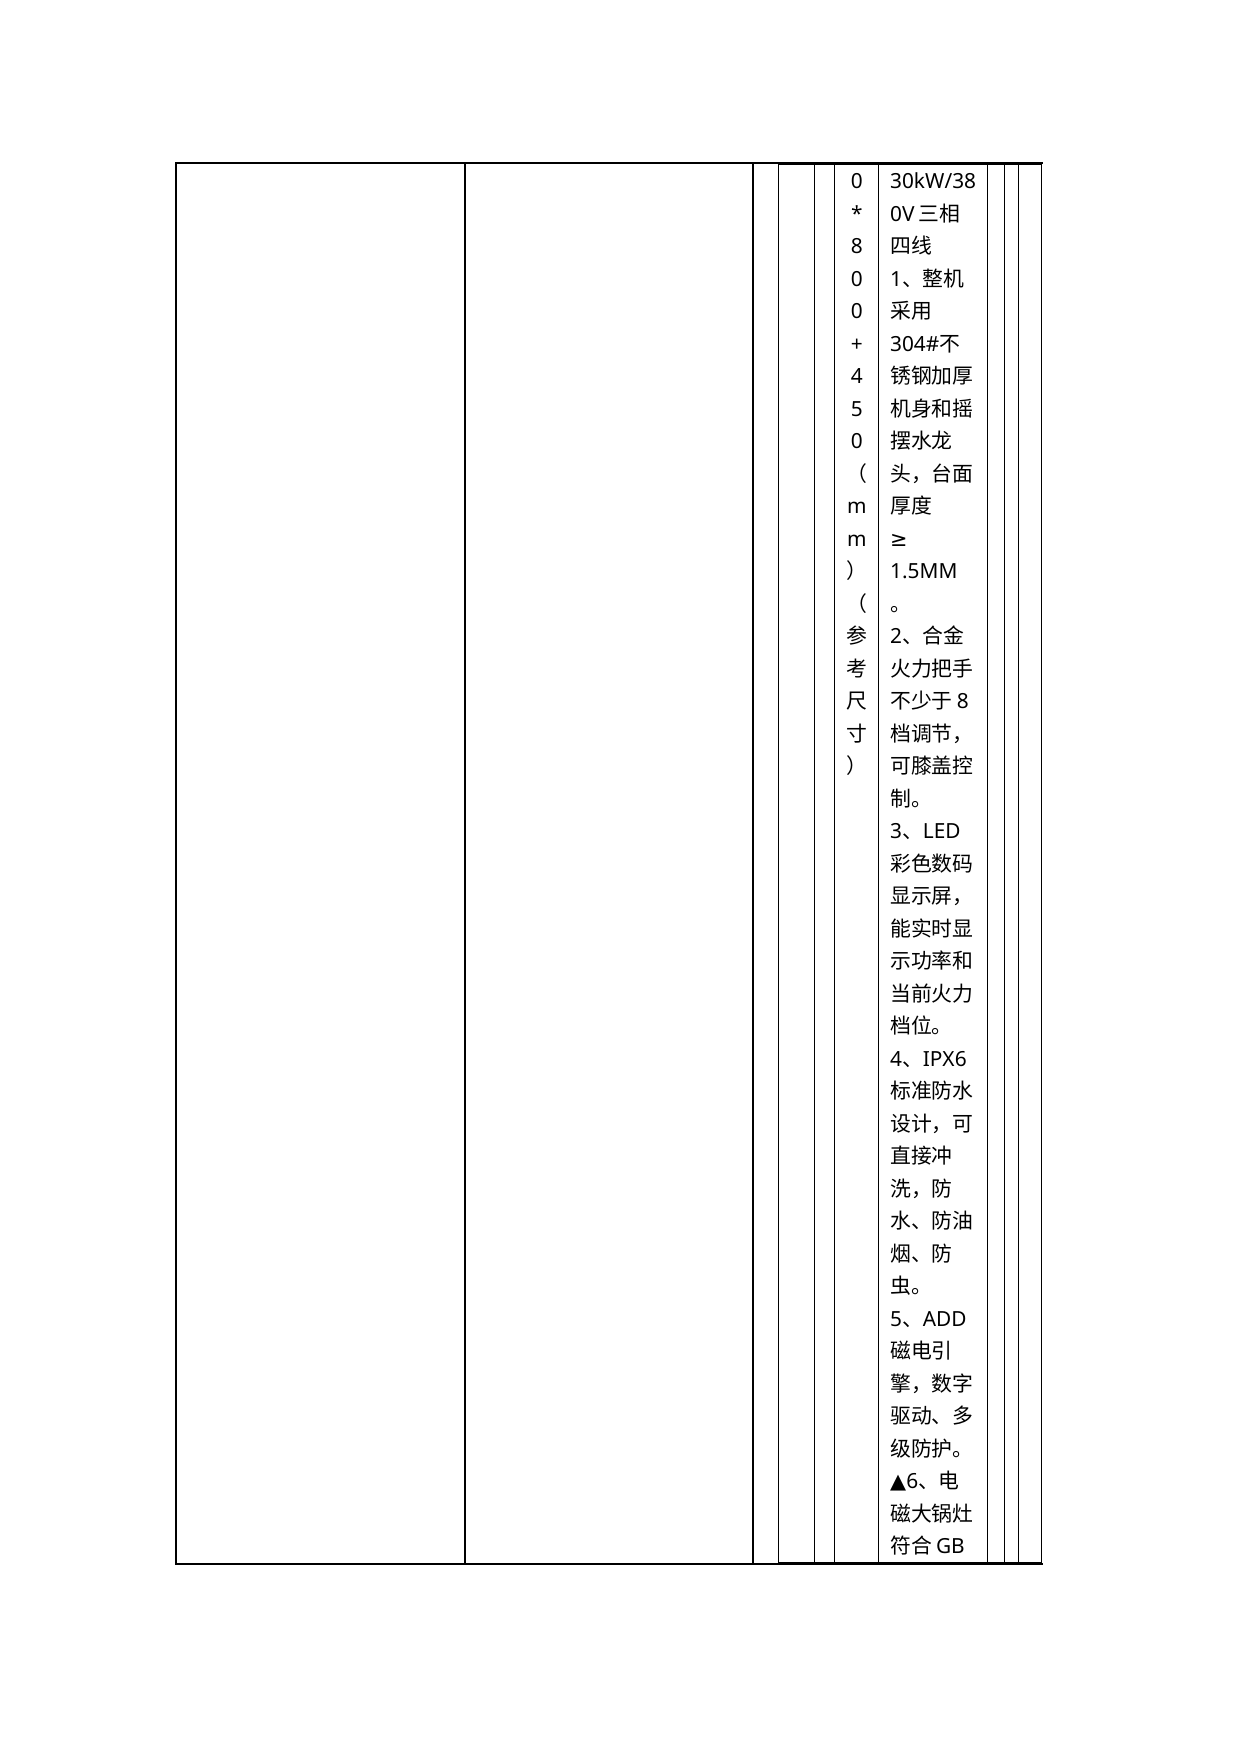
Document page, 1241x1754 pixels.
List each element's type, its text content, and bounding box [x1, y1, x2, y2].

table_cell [1019, 165, 1041, 1562]
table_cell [988, 165, 1004, 1562]
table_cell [754, 164, 778, 1563]
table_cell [779, 165, 814, 1562]
table_cell 1 [177, 164, 464, 1563]
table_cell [815, 165, 834, 1562]
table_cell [879, 165, 987, 1562]
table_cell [835, 165, 878, 1562]
table_cell [466, 164, 752, 1563]
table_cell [1005, 165, 1018, 1562]
